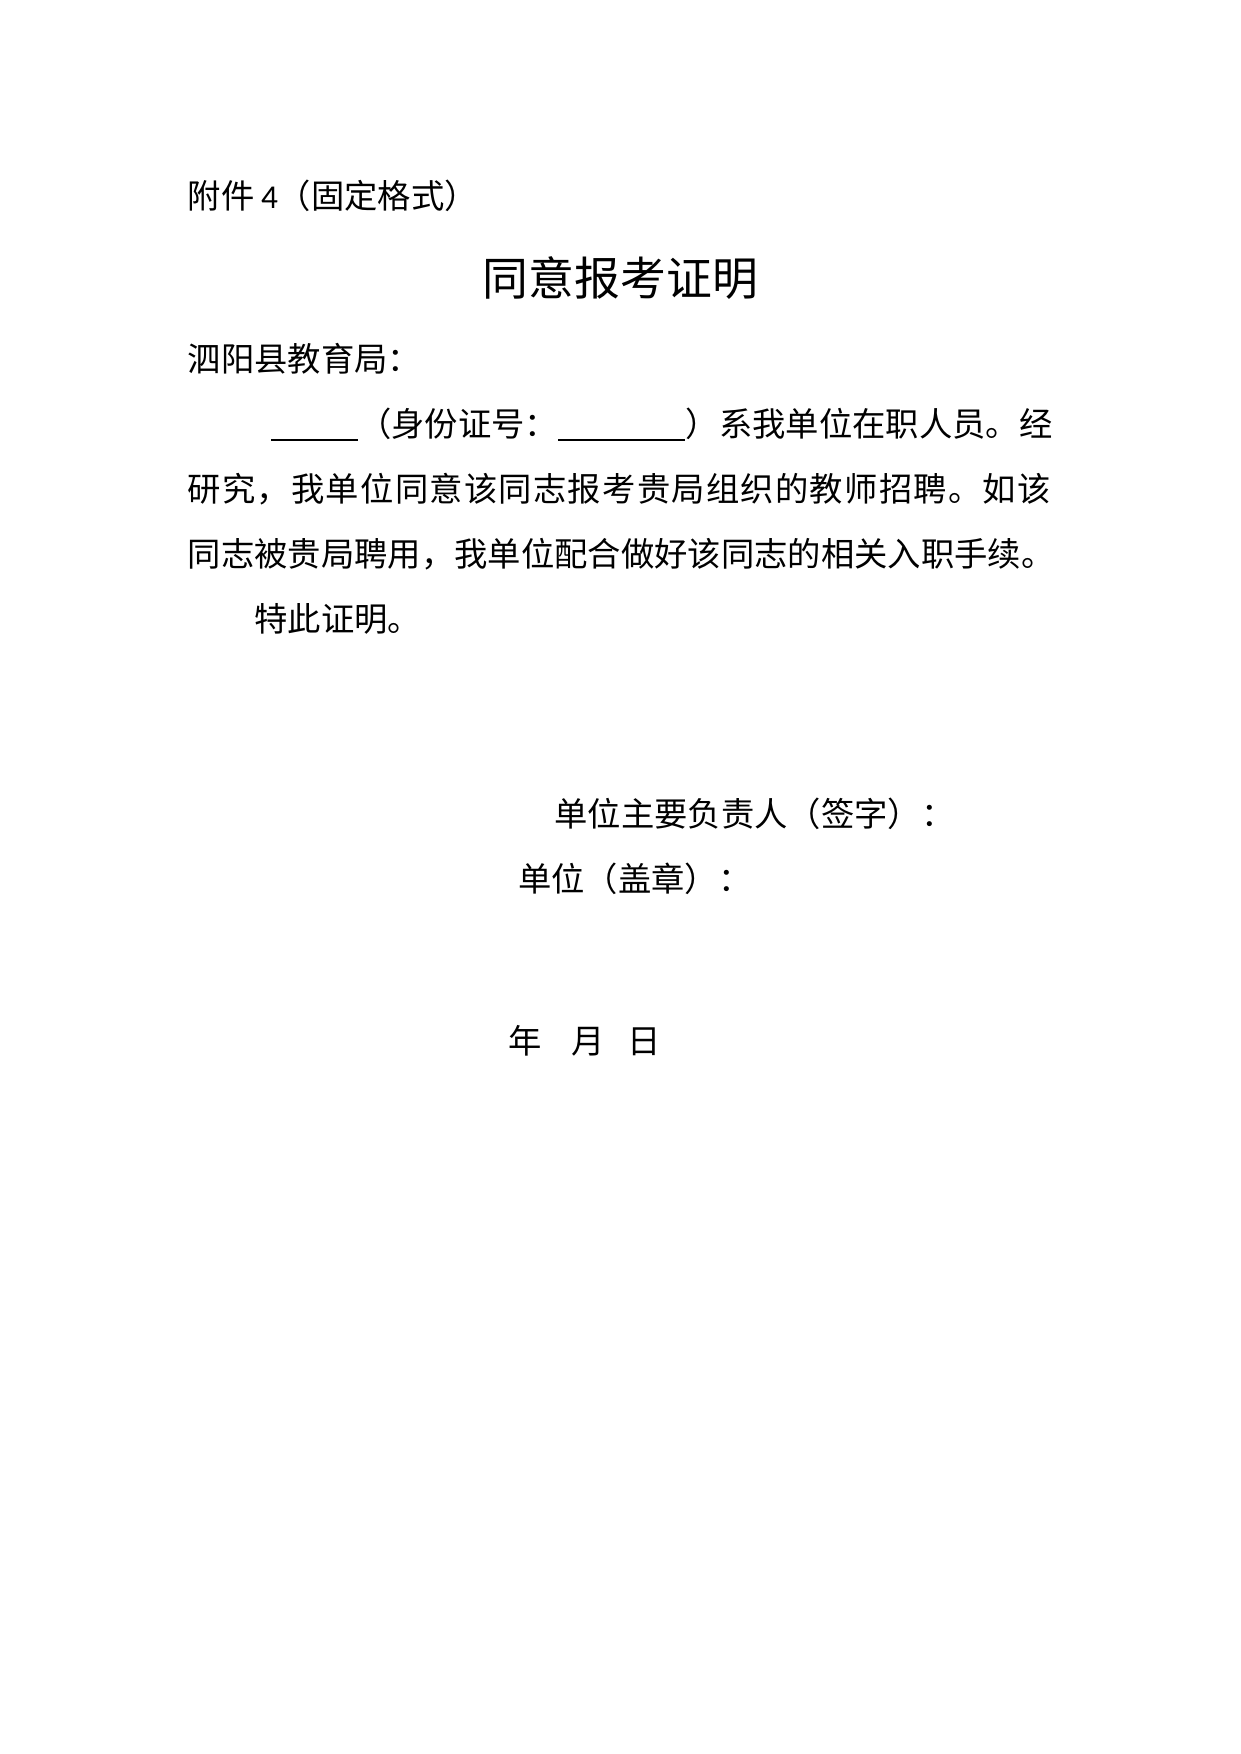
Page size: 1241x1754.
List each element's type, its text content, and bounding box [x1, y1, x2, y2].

text 泗阳县教育局： [187, 324, 1053, 389]
text 附件4（固定格式） [187, 162, 1053, 227]
text 单位主要负责人（签字）： [187, 779, 986, 844]
text （身份证号： ）系我单位在职人员。经研究，我单位同意该同志报考贵局组织的教师招聘。如该同志被贵局聘用，我单位配合做好该同志的相关入职手续。 [187, 389, 1053, 584]
text 单位（盖章）： [187, 844, 986, 909]
text 特此证明。 [187, 584, 1053, 649]
text 年 月 日 [187, 1007, 1053, 1072]
text 同意报考证明 [187, 227, 1053, 324]
